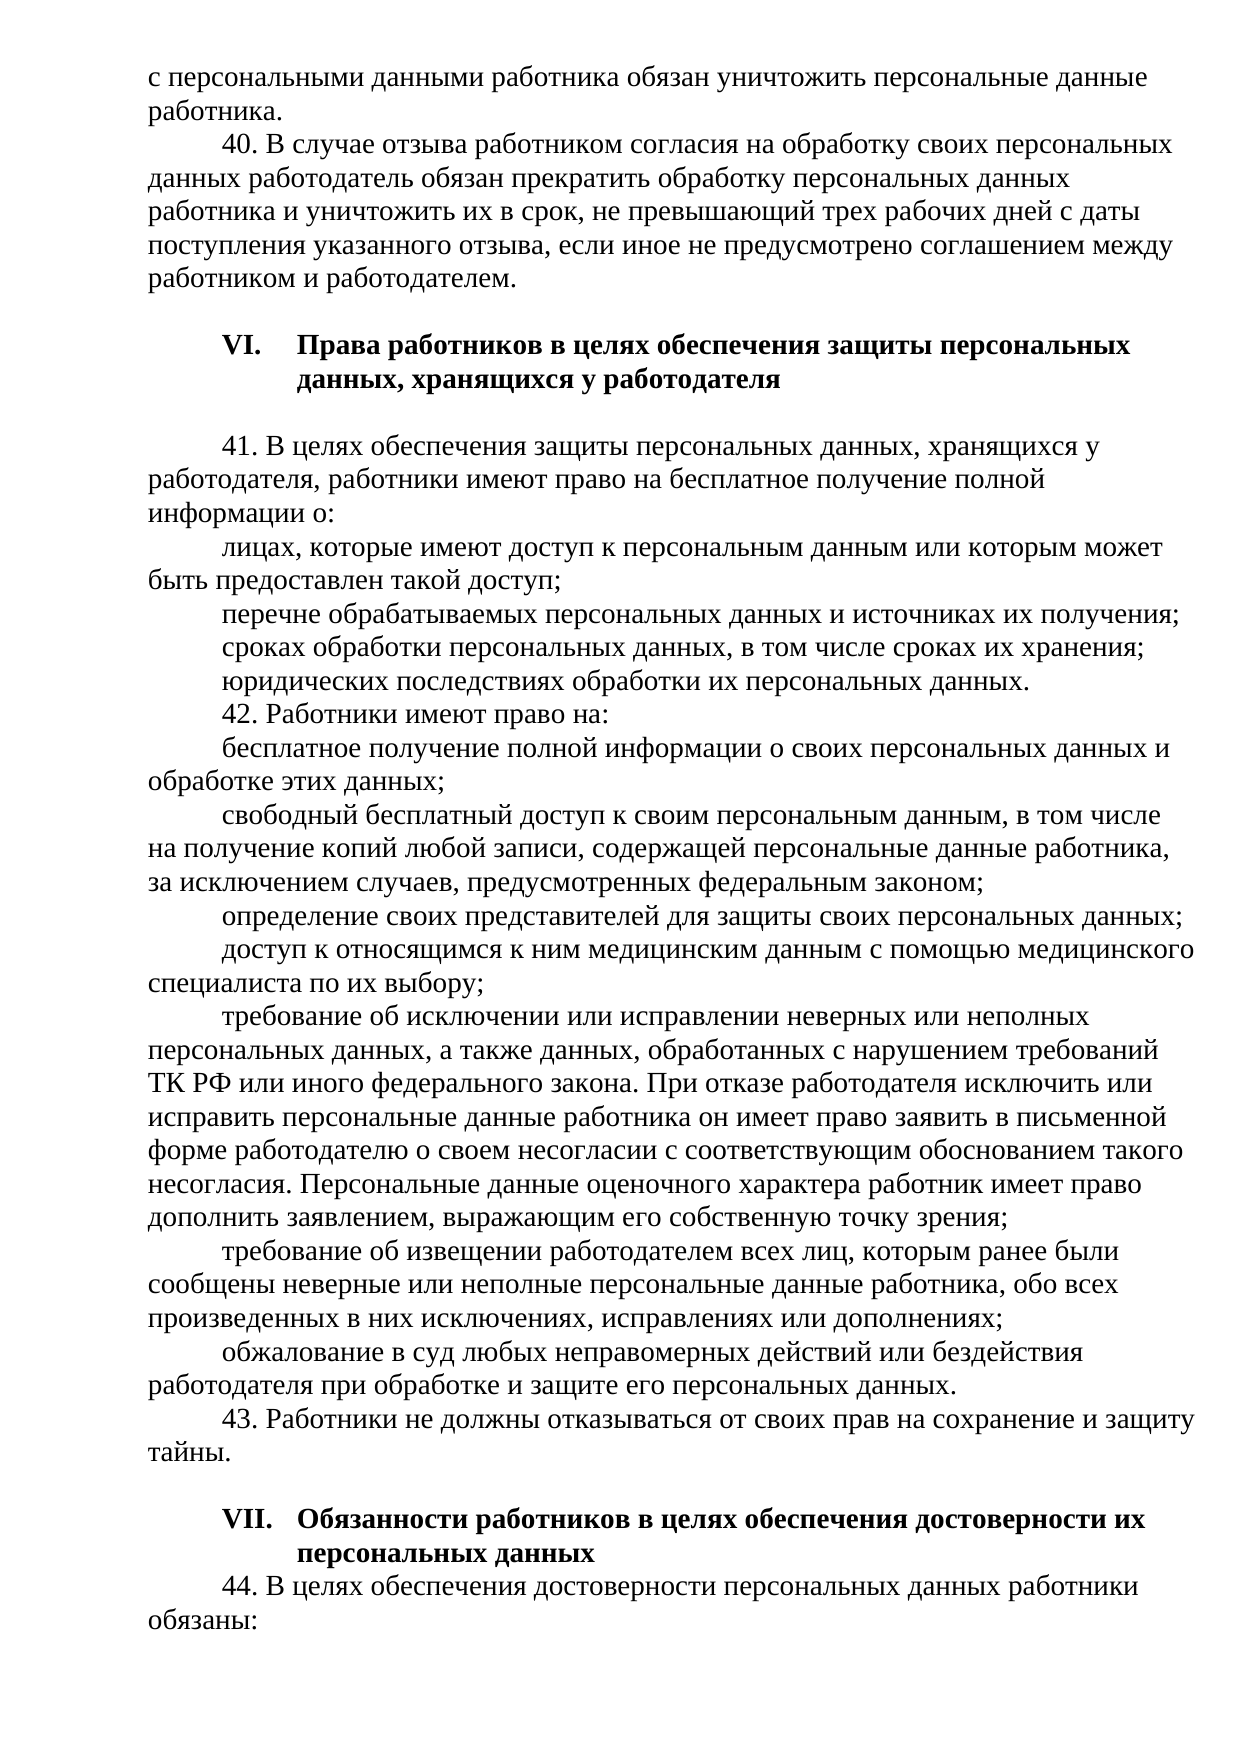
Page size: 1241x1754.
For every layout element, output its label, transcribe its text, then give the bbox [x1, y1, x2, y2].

text перечне обрабатываемых персональных данных и источниках их получения; [148, 596, 1196, 629]
text свободный бесплатный доступ к своим персональным данным, в том числе на получение копий любой записи, содержащей персональные данные работника, за исключением случаев, предусмотренных федеральным законом; [148, 797, 1196, 898]
text требование об извещении работодателем всех лиц, которым ранее были сообщены неверные или неполные персональные данные работника, обо всех произведенных в них исключениях, исправлениях или дополнениях; [148, 1233, 1196, 1334]
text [148, 59, 1196, 126]
list Права работников в целях обеспечения защиты персональных данных, хранящихся у работодателя [222, 327, 1196, 394]
text доступ к относящимся к ним медицинским данным с помощью медицинского специалиста по их выбору; [148, 931, 1196, 998]
text лицах, которые имеют доступ к персональным данным или которым может быть предоставлен такой доступ; [148, 529, 1196, 596]
text определение своих представителей для защиты своих персональных данных; [148, 898, 1196, 931]
text 43. Работники не должны отказываться от своих прав на сохранение и защиту тайны. [148, 1401, 1196, 1468]
text 42. Работники имеют право на: [148, 696, 1196, 730]
text требование об исключении или исправлении неверных или неполных персональных данных, а также данных, обработанных с нарушением требований ТК РФ или иного федерального закона. При отказе работодателя исключить или исправить персональные данные работника он имеет право заявить в письменной форме работодателю о своем несогласии с соответствующим обоснованием такого несогласия. Персональные данные оценочного характера работник имеет право дополнить заявлением, выражающим его собственную точку зрения; [148, 998, 1196, 1233]
list Обязанности работников в целях обеспечения достоверности их персональных данных [222, 1501, 1196, 1568]
text юридических последствиях обработки их персональных данных. [148, 663, 1196, 696]
text бесплатное получение полной информации о своих персональных данных и обработке этих данных; [148, 730, 1196, 797]
text 44. В целях обеспечения достоверности персональных данных работники обязаны: [148, 1568, 1196, 1636]
text 41. В целях обеспечения защиты персональных данных, хранящихся у работодателя, работники имеют право на бесплатное получение полной информации о: [148, 428, 1196, 529]
text 40. В случае отзыва работником согласия на обработку своих персональных данных работодатель обязан прекратить обработку персональных данных работника и уничтожить их в срок, не превышающий трех рабочих дней с даты поступления указанного отзыва, если иное не предусмотрено соглашением между работником и работодателем. [148, 126, 1196, 294]
text обжалование в суд любых неправомерных действий или бездействия работодателя при обработке и защите его персональных данных. [148, 1334, 1196, 1401]
text сроках обработки персональных данных, в том числе сроках их хранения; [148, 629, 1196, 663]
